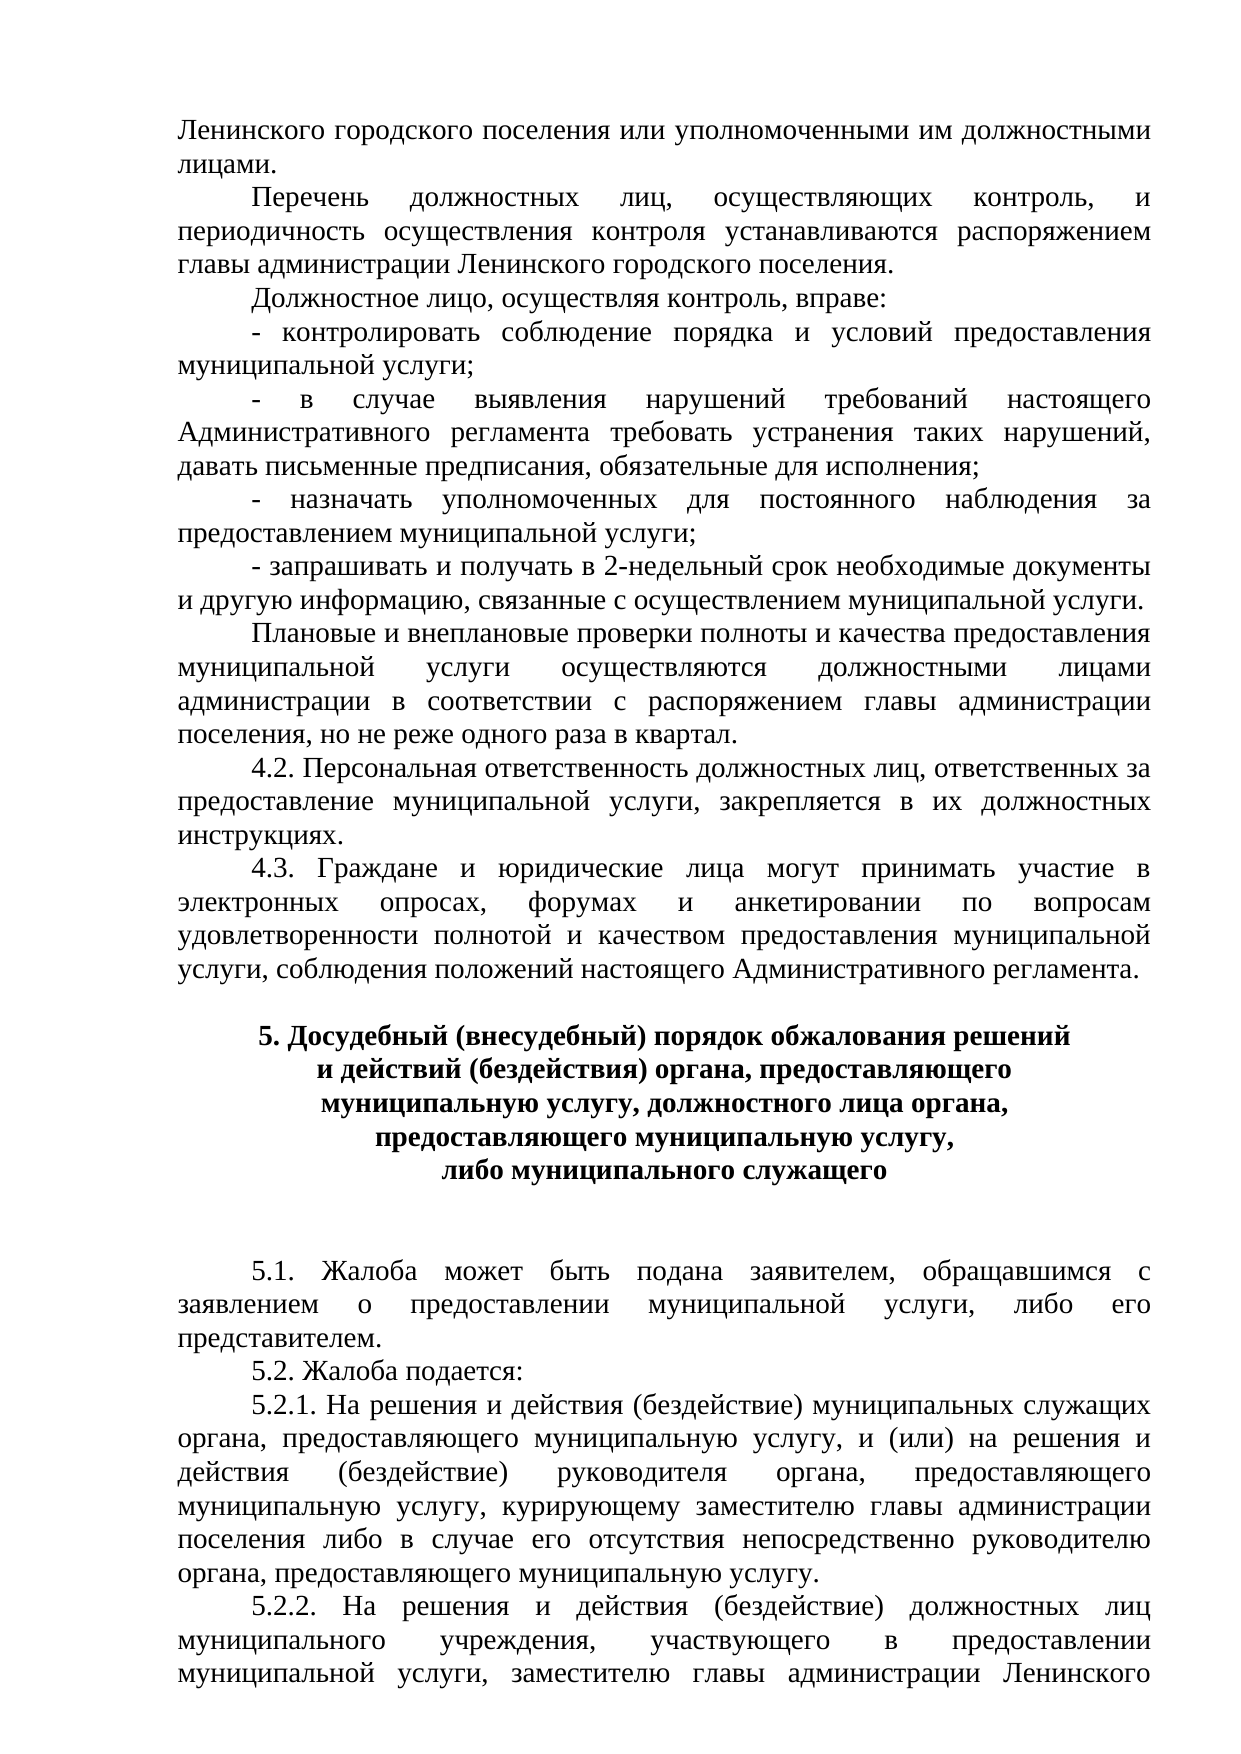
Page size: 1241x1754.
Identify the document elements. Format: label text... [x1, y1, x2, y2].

text Перечень должностных лиц, осуществляющих контроль, и периодичность осуществления контроля устанавливаются распоряжением главы администрации Ленинского городского поселения. [177, 179, 1152, 280]
text 5. Досудебный (внесудебный) порядок обжалования решений [177, 1018, 1152, 1052]
text - назначать уполномоченных для постоянного наблюдения за предоставлением муниципальной услуги; [177, 481, 1152, 548]
text - контролировать соблюдение порядка и условий предоставления муниципальной услуги; [177, 314, 1152, 381]
text Должностное лицо, осуществляя контроль, вправе: [177, 280, 1152, 314]
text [177, 112, 1152, 179]
text 4.2. Персональная ответственность должностных лиц, ответственных за предоставление муниципальной услуги, закрепляется в их должностных инструкциях. [177, 750, 1152, 850]
text - в случае выявления нарушений требований настоящего Административного регламента требовать устранения таких нарушений, давать письменные предписания, обязательные для исполнения; [177, 381, 1152, 481]
text 5.2. Жалоба подается: [177, 1353, 1152, 1387]
text муниципальную услугу, должностного лица органа, [177, 1085, 1152, 1119]
text Плановые и внеплановые проверки полноты и качества предоставления муниципальной услуги осуществляются должностными лицами администрации в соответствии с распоряжением главы администрации поселения, но не реже одного раза в квартал. [177, 616, 1152, 750]
text 5.2.1. На решения и действия (бездействие) муниципальных служащих органа, предоставляющего муниципальную услугу, и (или) на решения и действия (бездействие) руководителя органа, предоставляющего муниципальную услугу, курирующему заместителю главы администрации поселения либо в случае его отсутствия непосредственно руководителю органа, предоставляющего муниципальную услугу. [177, 1387, 1152, 1588]
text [177, 1588, 1152, 1689]
text - запрашивать и получать в 2-недельный срок необходимые документы и другую информацию, связанные с осуществлением муниципальной услуги. [177, 548, 1152, 616]
text предоставляющего муниципальную услугу, [177, 1119, 1152, 1152]
text либо муниципального служащего [177, 1152, 1152, 1186]
text и действий (бездействия) органа, предоставляющего [177, 1052, 1152, 1085]
text 5.1. Жалоба может быть подана заявителем, обращавшимся с заявлением о предоставлении муниципальной услуги, либо его представителем. [177, 1253, 1152, 1353]
text 4.3. Граждане и юридические лица могут принимать участие в электронных опросах, форумах и анкетировании по вопросам удовлетворенности полнотой и качеством предоставления муниципальной услуги, соблюдения положений настоящего Административного регламента. [177, 850, 1152, 984]
